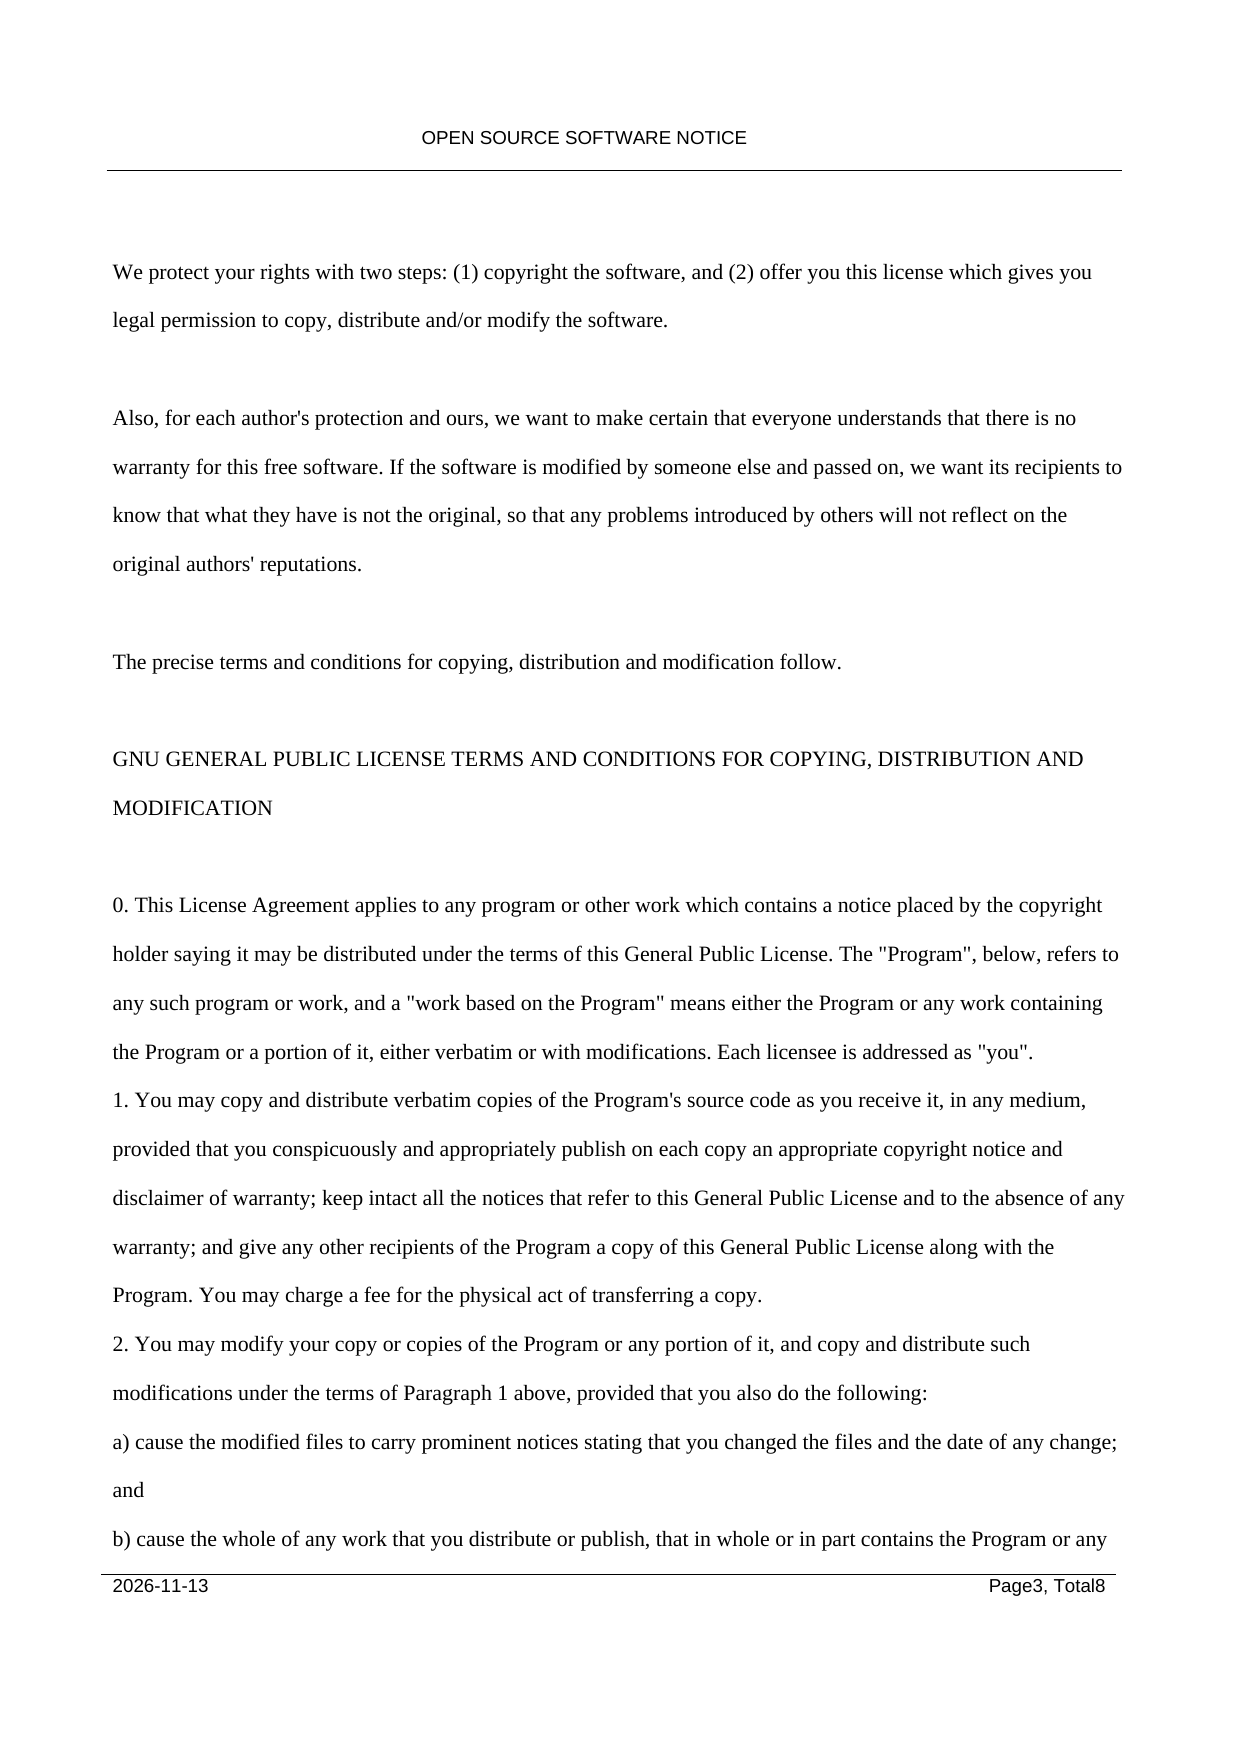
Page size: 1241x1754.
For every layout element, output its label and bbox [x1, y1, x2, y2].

text [112, 206, 1128, 1555]
